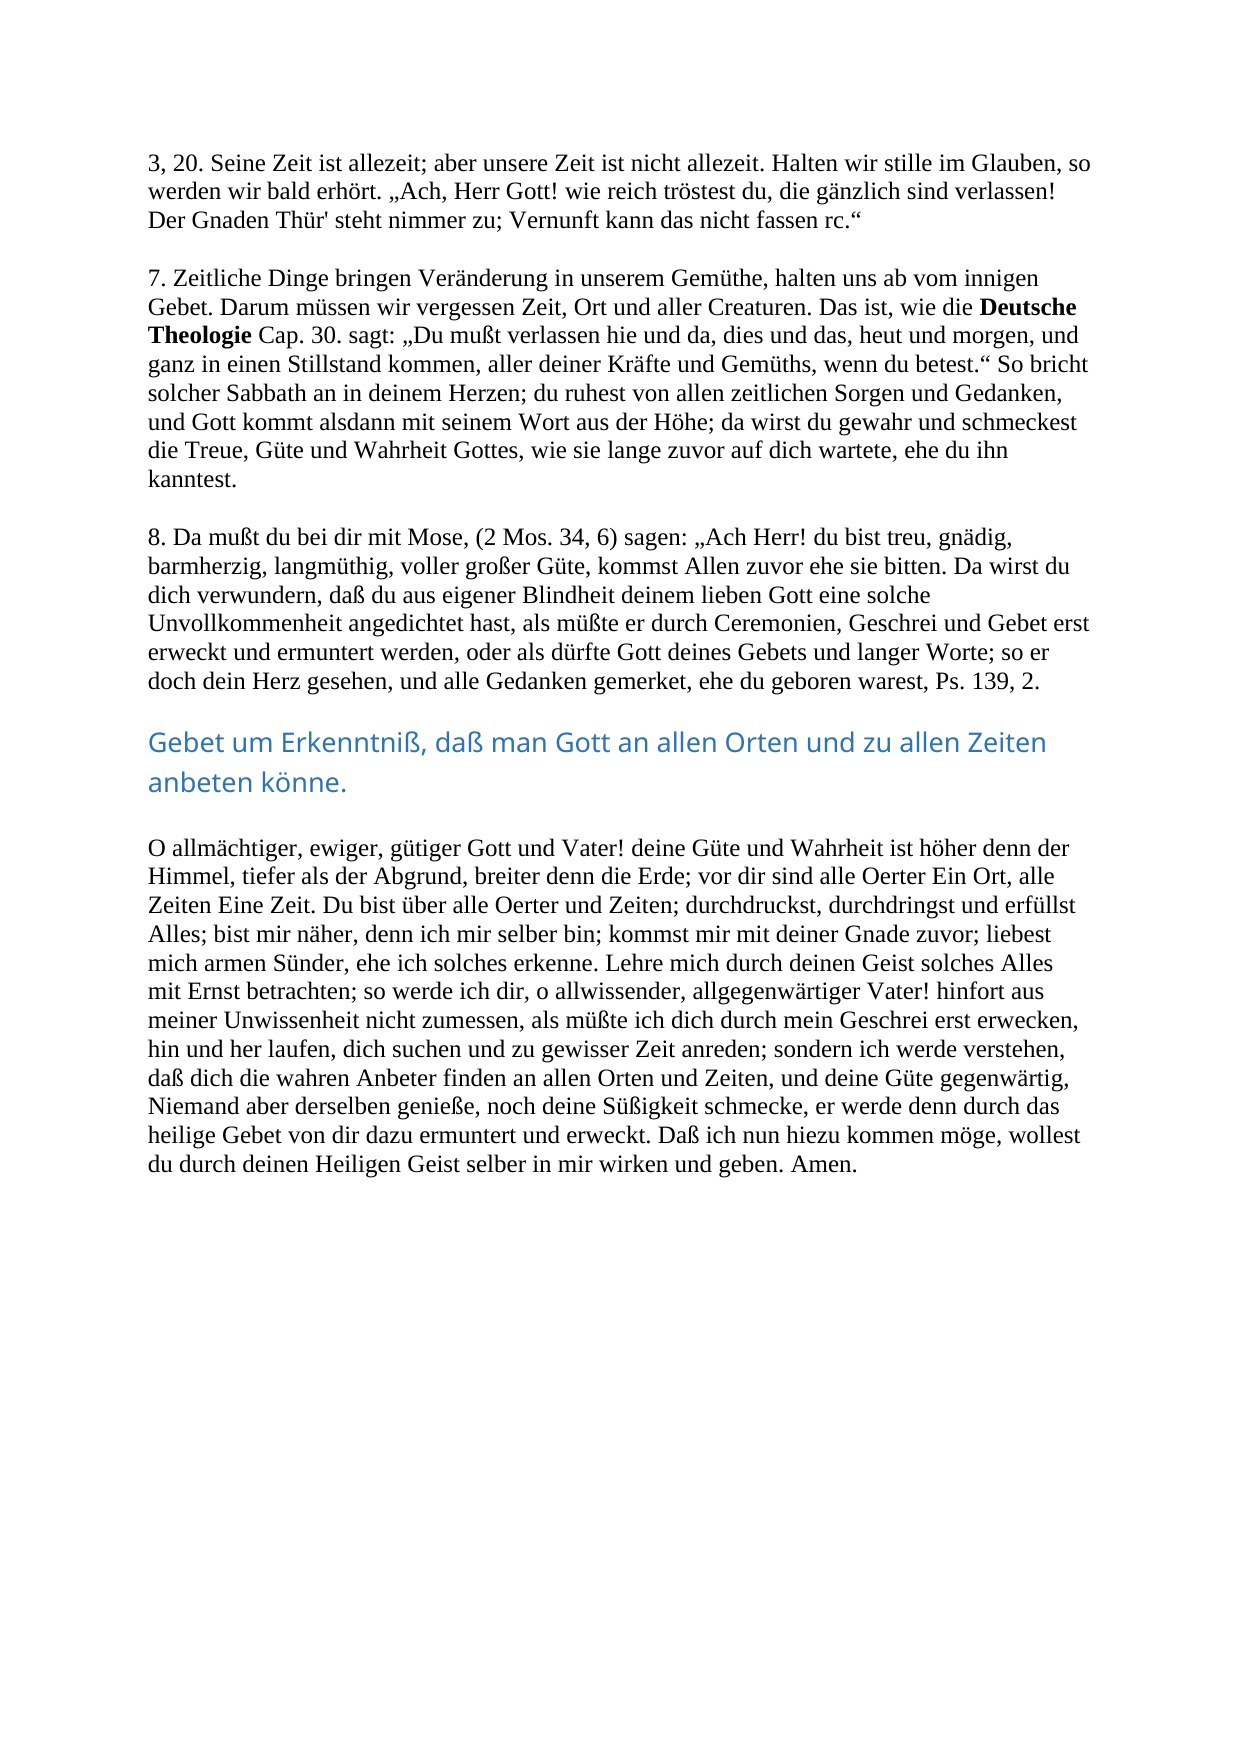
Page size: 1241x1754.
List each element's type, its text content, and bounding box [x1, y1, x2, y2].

text 8. Da mußt du bei dir mit Mose, (2 Mos. 34, 6) sagen: „Ach Herr! du bist treu, gnädig, barmherzig, langmüthig, voller großer Güte, kommst Allen zuvor ehe sie bitten. Da wirst du dich verwundern, daß du aus eigener Blindheit deinem lieben Gott eine solche Unvollkommenheit angedichtet hast, als müßte er durch Ceremonien, Geschrei und Gebet erst erweckt und ermuntert werden, oder als dürfte Gott deines Gebets und langer Worte; so er doch dein Herz gesehen, und alle Gedanken gemerket, ehe du geboren warest, Ps. 139, 2. [148, 522, 1093, 695]
text 7. Zeitliche Dinge bringen Veränderung in unserem Gemüthe, halten uns ab vom innigen Gebet. Darum müssen wir vergessen Zeit, Ort und aller Creaturen. Das ist, wie die Deutsche Theologie Cap. 30. sagt: „Du mußt verlassen hie und da, dies und das, heut und morgen, und ganz in einen Stillstand kommen, aller deiner Kräfte und Gemüths, wenn du betest.“ So bricht solcher Sabbath an in deinem Herzen; du ruhest von allen zeitlichen Sorgen und Gedanken, und Gott kommt alsdann mit seinem Wort aus der Höhe; da wirst du gewahr und schmeckest die Treue, Güte und Wahrheit Gottes, wie sie lange zuvor auf dich wartete, ehe du ihn kanntest. [148, 263, 1093, 493]
text O allmächtiger, ewiger, gütiger Gott und Vater! deine Güte und Wahrheit ist höher denn der Himmel, tiefer als der Abgrund, breiter denn die Erde; vor dir sind alle Oerter Ein Ort, alle Zeiten Eine Zeit. Du bist über alle Oerter und Zeiten; durchdruckst, durchdringst und erfüllst Alles; bist mir näher, denn ich mir selber bin; kommst mir mit deiner Gnade zuvor; liebest mich armen Sünder, ehe ich solches erkenne. Lehre mich durch deinen Geist solches Alles mit Ernst betrachten; so werde ich dir, o allwissender, allgegenwärtiger Vater! hinfort aus meiner Unwissenheit nicht zumessen, als müßte ich dich durch mein Geschrei erst erwecken, hin und her laufen, dich suchen und zu gewisser Zeit anreden; sondern ich werde verstehen, daß dich die wahren Anbeter finden an allen Orten und Zeiten, und deine Güte gegenwärtig, Niemand aber derselben genieße, noch deine Süßigkeit schmecke, er werde denn durch das heilige Gebet von dir dazu ermuntert und erweckt. Daß ich nun hiezu kommen möge, wollest du durch deinen Heiligen Geist selber in mir wirken und geben. Amen. [148, 833, 1093, 1178]
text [148, 148, 1093, 234]
subtitle Gebet um Erkenntniß, daß man Gott an allen Orten und zu allen Zeiten anbeten könne. [148, 724, 1093, 801]
